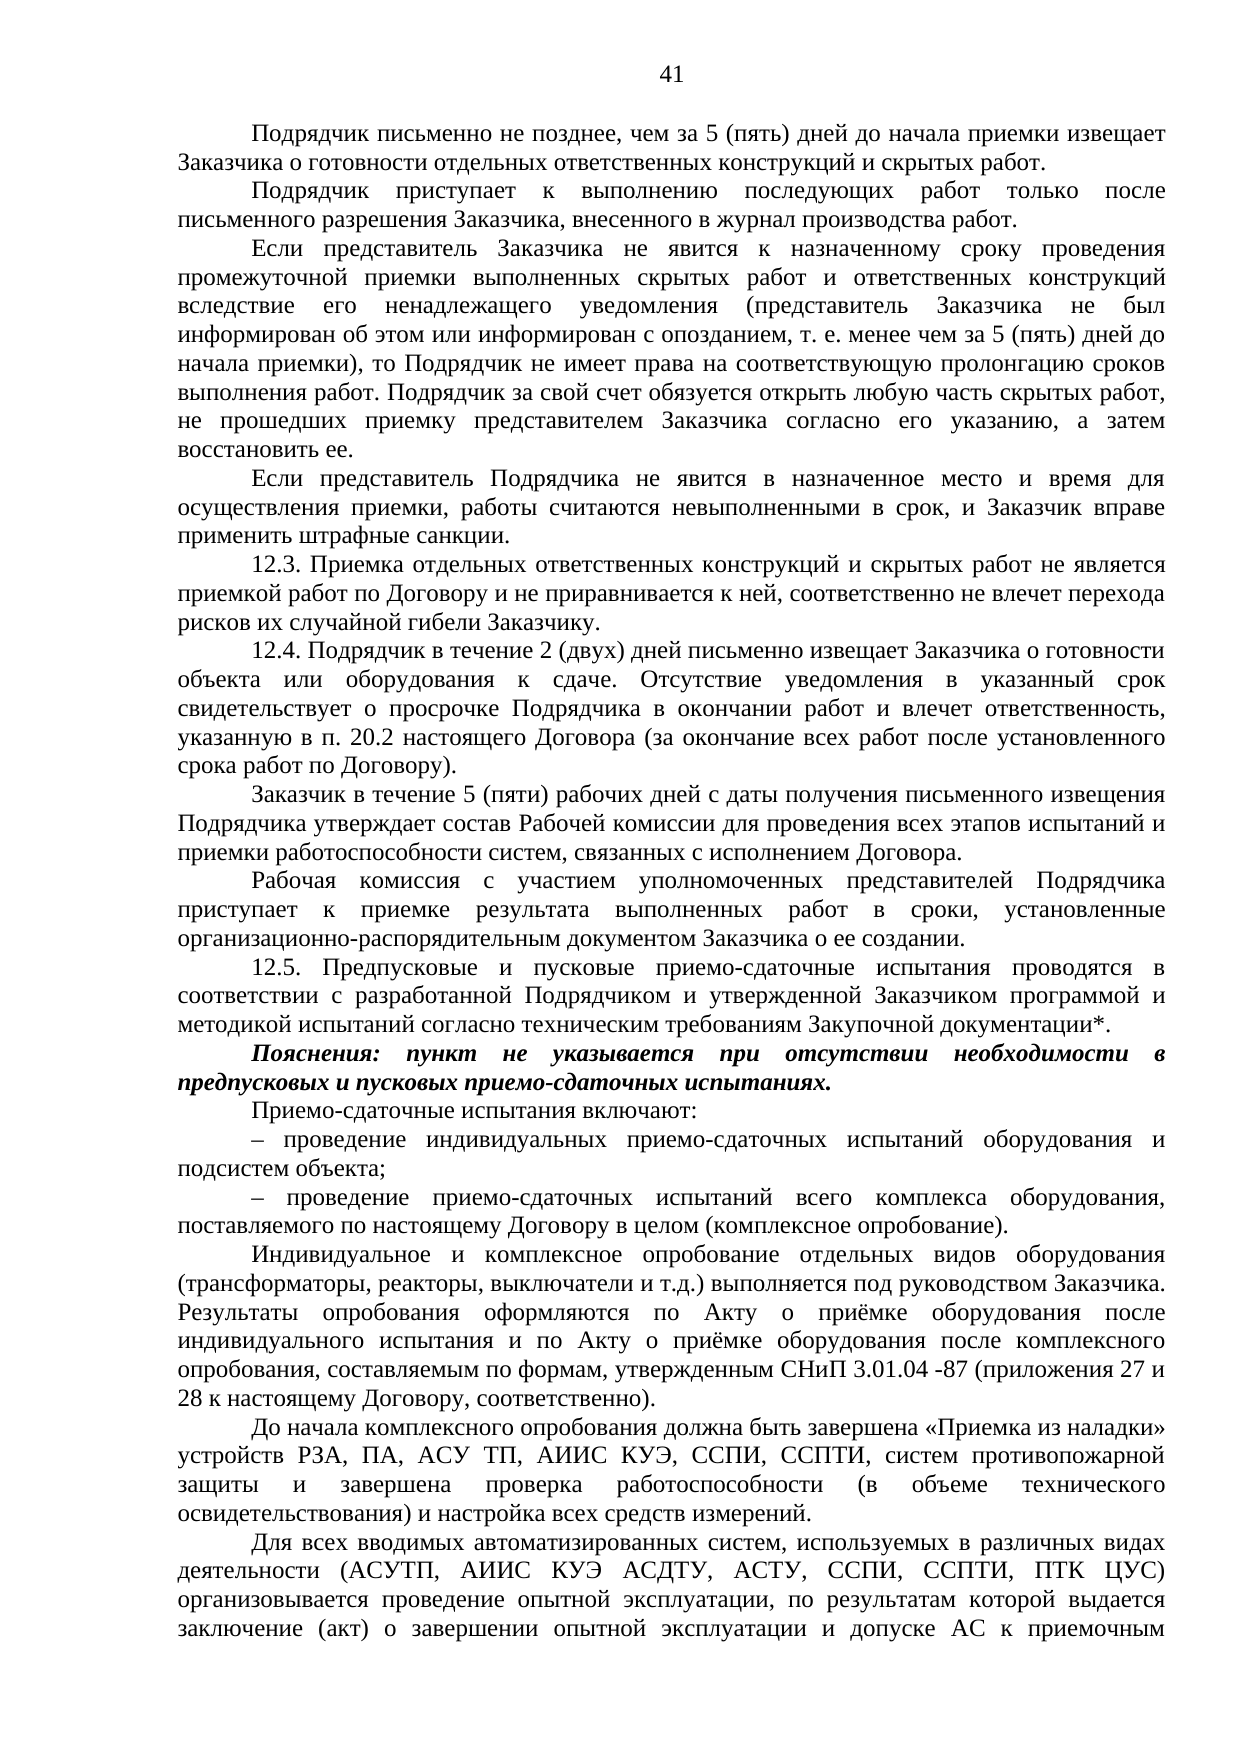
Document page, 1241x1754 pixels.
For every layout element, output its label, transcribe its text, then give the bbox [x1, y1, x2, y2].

text Подрядчик приступает к выполнению последующих работ только после письменного разрешения Заказчика, внесенного в журнал производства работ. [177, 176, 1166, 233]
text Рабочая комиссия с участием уполномоченных представителей Подрядчика приступает к приемке результата выполненных работ в сроки, установленные организационно-распорядительным документом Заказчика о ее создании. [177, 866, 1166, 952]
text Если представитель Заказчика не явится к назначенному сроку проведения промежуточной приемки выполненных скрытых работ и ответственных конструкций вследствие его ненадлежащего уведомления (представитель Заказчика не был информирован об этом или информирован с опозданием, т. е. менее чем за 5 (пять) дней до начала приемки), то Подрядчик не имеет права на соответствующую пролонгацию сроков выполнения работ. Подрядчик за свой счет обязуется открыть любую часть скрытых работ, не прошедших приемку представителем Заказчика согласно его указанию, а затем восстановить ее. [177, 233, 1166, 463]
text – проведение приемо-сдаточных испытаний всего комплекса оборудования, поставляемого по настоящему Договору в целом (комплексное опробование). [177, 1182, 1166, 1239]
text 12.4. Подрядчик в течение 2 (двух) дней письменно извещает Заказчика о готовности объекта или оборудования к сдаче. Отсутствие уведомления в указанный срок свидетельствует о просрочке Подрядчика в окончании работ и влечет ответственность, указанную в п. 20.2 настоящего Договора (за окончание всех работ после установленного срока работ по Договору). [177, 636, 1166, 779]
text Пояснения: пункт не указывается при отсутствии необходимости в предпусковых и пусковых приемо-сдаточных испытаниях. [177, 1038, 1166, 1096]
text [177, 1527, 1166, 1642]
text Приемо-сдаточные испытания включают: [177, 1096, 1166, 1124]
text – проведение индивидуальных приемо-сдаточных испытаний оборудования и подсистем объекта; [177, 1124, 1166, 1182]
text До начала комплексного опробования должна быть завершена «Приемка из наладки» устройств РЗА, ПА, АСУ ТП, АИИС КУЭ, ССПИ, ССПТИ, систем противопожарной защиты и завершена проверка работоспособности (в объеме технического освидетельствования) и настройка всех средств измерений. [177, 1412, 1166, 1527]
text 12.3. Приемка отдельных ответственных конструкций и скрытых работ не является приемкой работ по Договору и не приравнивается к ней, соответственно не влечет перехода рисков их случайной гибели Заказчику. [177, 549, 1166, 636]
text Подрядчик письменно не позднее, чем за 5 (пять) дней до начала приемки извещает Заказчика о готовности отдельных ответственных конструкций и скрытых работ. [177, 118, 1166, 176]
text Заказчик в течение 5 (пяти) рабочих дней с даты получения письменного извещения Подрядчика утверждает состав Рабочей комиссии для проведения всех этапов испытаний и приемки работоспособности систем, связанных с исполнением Договора. [177, 779, 1166, 866]
text Индивидуальное и комплексное опробование отдельных видов оборудования (трансформаторы, реакторы, выключатели и т.д.) выполняется под руководством Заказчика. Результаты опробования оформляются по Акту о приёмке оборудования после индивидуального испытания и по Акту о приёмке оборудования после комплексного опробования, составляемым по формам, утвержденным СНиП 3.01.04 -87 (приложения 27 и 28 к настоящему Договору, соответственно). [177, 1239, 1166, 1412]
text Если представитель Подрядчика не явится в назначенное место и время для осуществления приемки, работы считаются невыполненными в срок, и Заказчик вправе применить штрафные санкции. [177, 463, 1166, 549]
text 12.5. Предпусковые и пусковые приемо-сдаточные испытания проводятся в соответствии с разработанной Подрядчиком и утвержденной Заказчиком программой и методикой испытаний согласно техническим требованиям Закупочной документации*. [177, 952, 1166, 1038]
